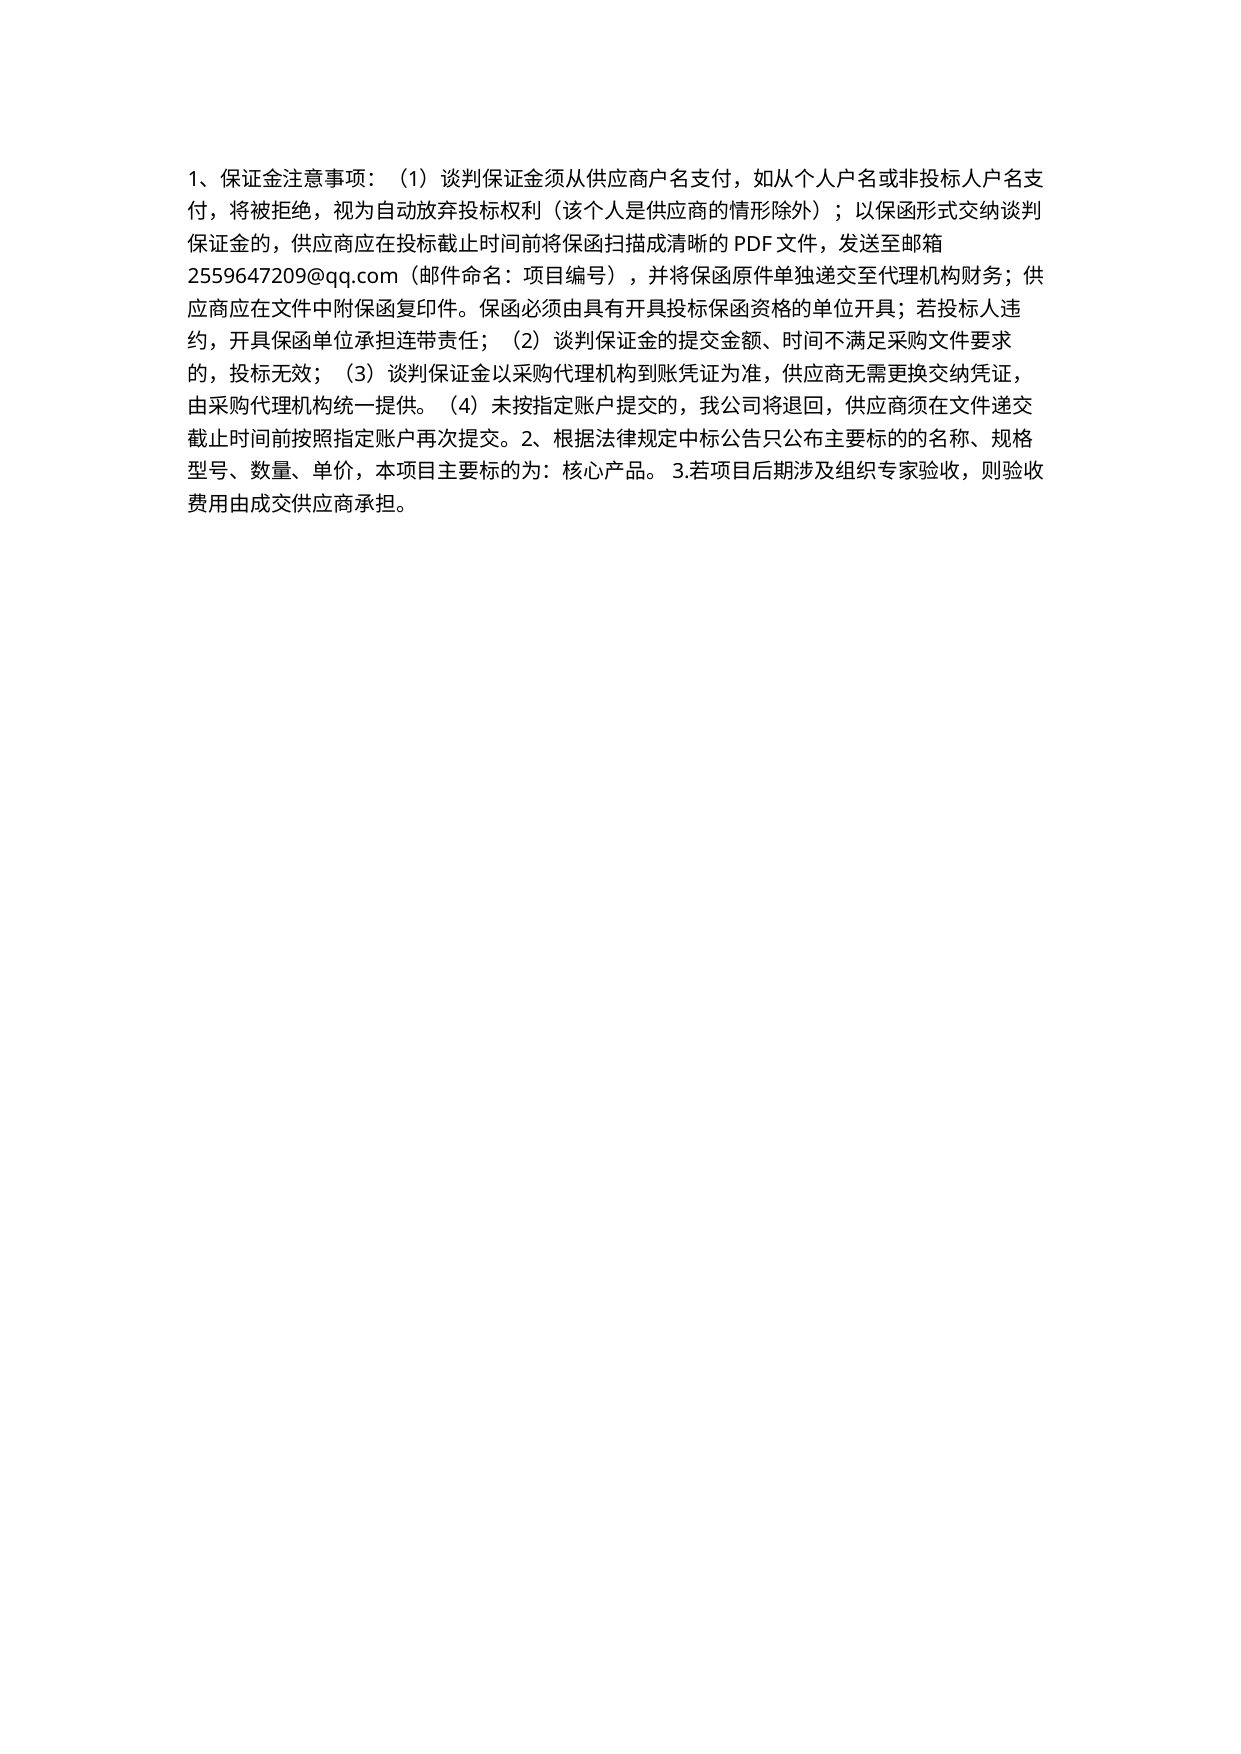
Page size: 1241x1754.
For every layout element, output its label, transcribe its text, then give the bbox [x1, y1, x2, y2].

text 1、保证金注意事项：（1）谈判保证金须从供应商户名支付，如从个人户名或非投标人户名支付，将被拒绝，视为自动放弃投标权利（该个人是供应商的情形除外）；以保函形式交纳谈判保证金的，供应商应在投标截止时间前将保函扫描成清晰的PDF文件，发送至邮箱2559647209@qq.com（邮件命名：项目编号），并将保函原件单独递交至代理机构财务；供应商应在文件中附保函复印件。保函必须由具有开具投标保函资格的单位开具；若投标人违约，开具保函单位承担连带责任；（2）谈判保证金的提交金额、时间不满足采购文件要求的，投标无效；（3）谈判保证金以采购代理机构到账凭证为准，供应商无需更换交纳凭证，由采购代理机构统一提供。（4）未按指定账户提交的，我公司将退回，供应商须在文件递交截止时间前按照指定账户再次提交。2、根据法律规定中标公告只公布主要标的的名称、规格型号、数量、单价，本项目主要标的为：核心产品。 3.若项目后期涉及组织专家验收，则验收费用由成交供应商承担。 [187, 162, 1053, 519]
